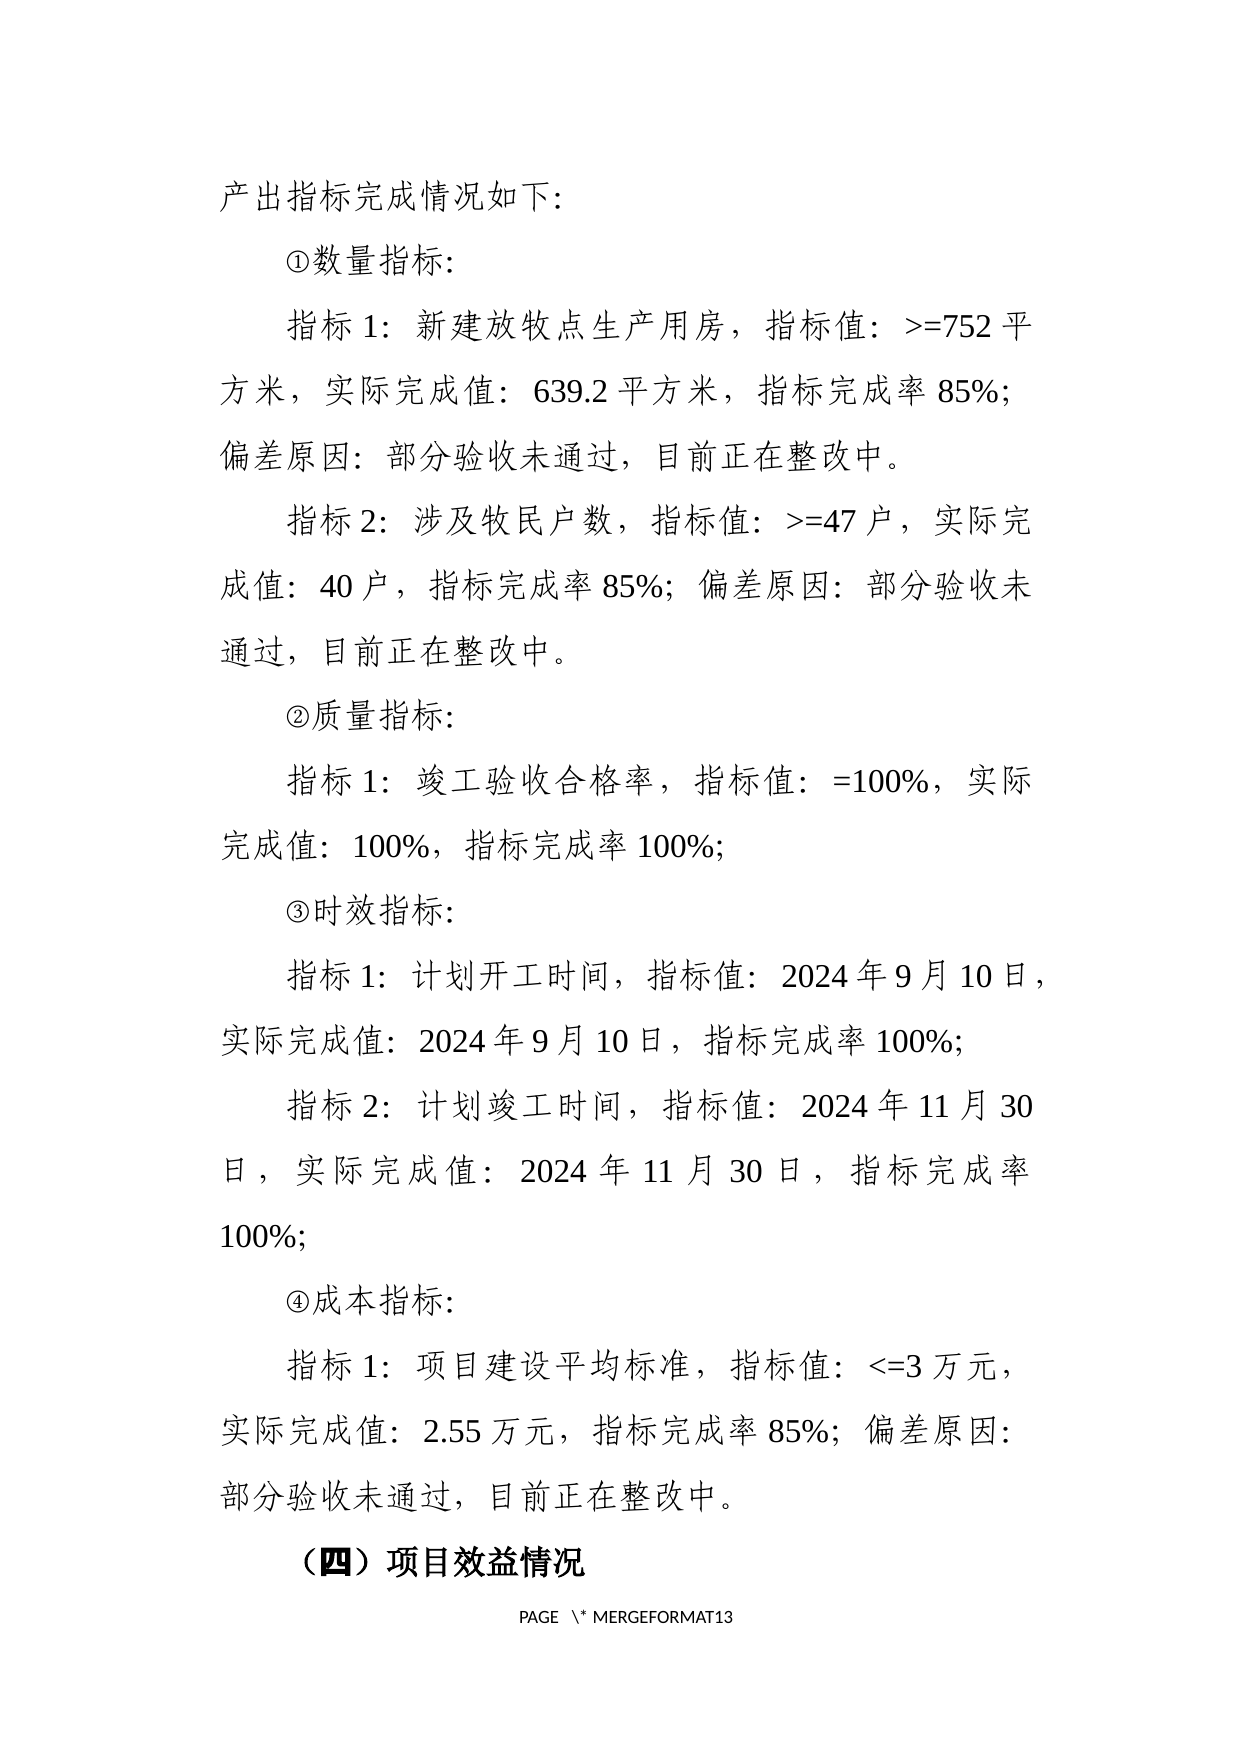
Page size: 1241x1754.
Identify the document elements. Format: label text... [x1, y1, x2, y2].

text 指标1：项目建设平均标准，指标值：<=3万元，实际完成值：2.55万元，指标完成率85%；偏差原因：部分验收未通过，目前正在整改中。 [218, 1332, 1033, 1527]
text ②质量指标： [218, 682, 1033, 747]
text 指标1：新建放牧点生产用房，指标值：>=752平方米，实际完成值：639.2平方米，指标完成率85%；偏差原因：部分验收未通过，目前正在整改中。 [218, 292, 1033, 487]
text ④成本指标： [218, 1267, 1033, 1332]
text ①数量指标： [218, 227, 1033, 292]
list 项目效益情况 [218, 1527, 1033, 1592]
text ③时效指标： [218, 877, 1033, 942]
text 指标2：涉及牧民户数，指标值：>=47户，实际完成值：40户，指标完成率85%；偏差原因：部分验收未通过，目前正在整改中。 [218, 487, 1033, 682]
text 指标1：计划开工时间，指标值：2024年9月10日，实际完成值：2024年9月10日，指标完成率100%； [218, 942, 1033, 1072]
text 指标2：计划竣工时间，指标值：2024年11月30日，实际完成值：2024年11月30日，指标完成率100%； [218, 1072, 1033, 1267]
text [218, 162, 1033, 227]
text 指标1：竣工验收合格率，指标值：=100%，实际完成值：100%，指标完成率100%； [218, 747, 1033, 877]
